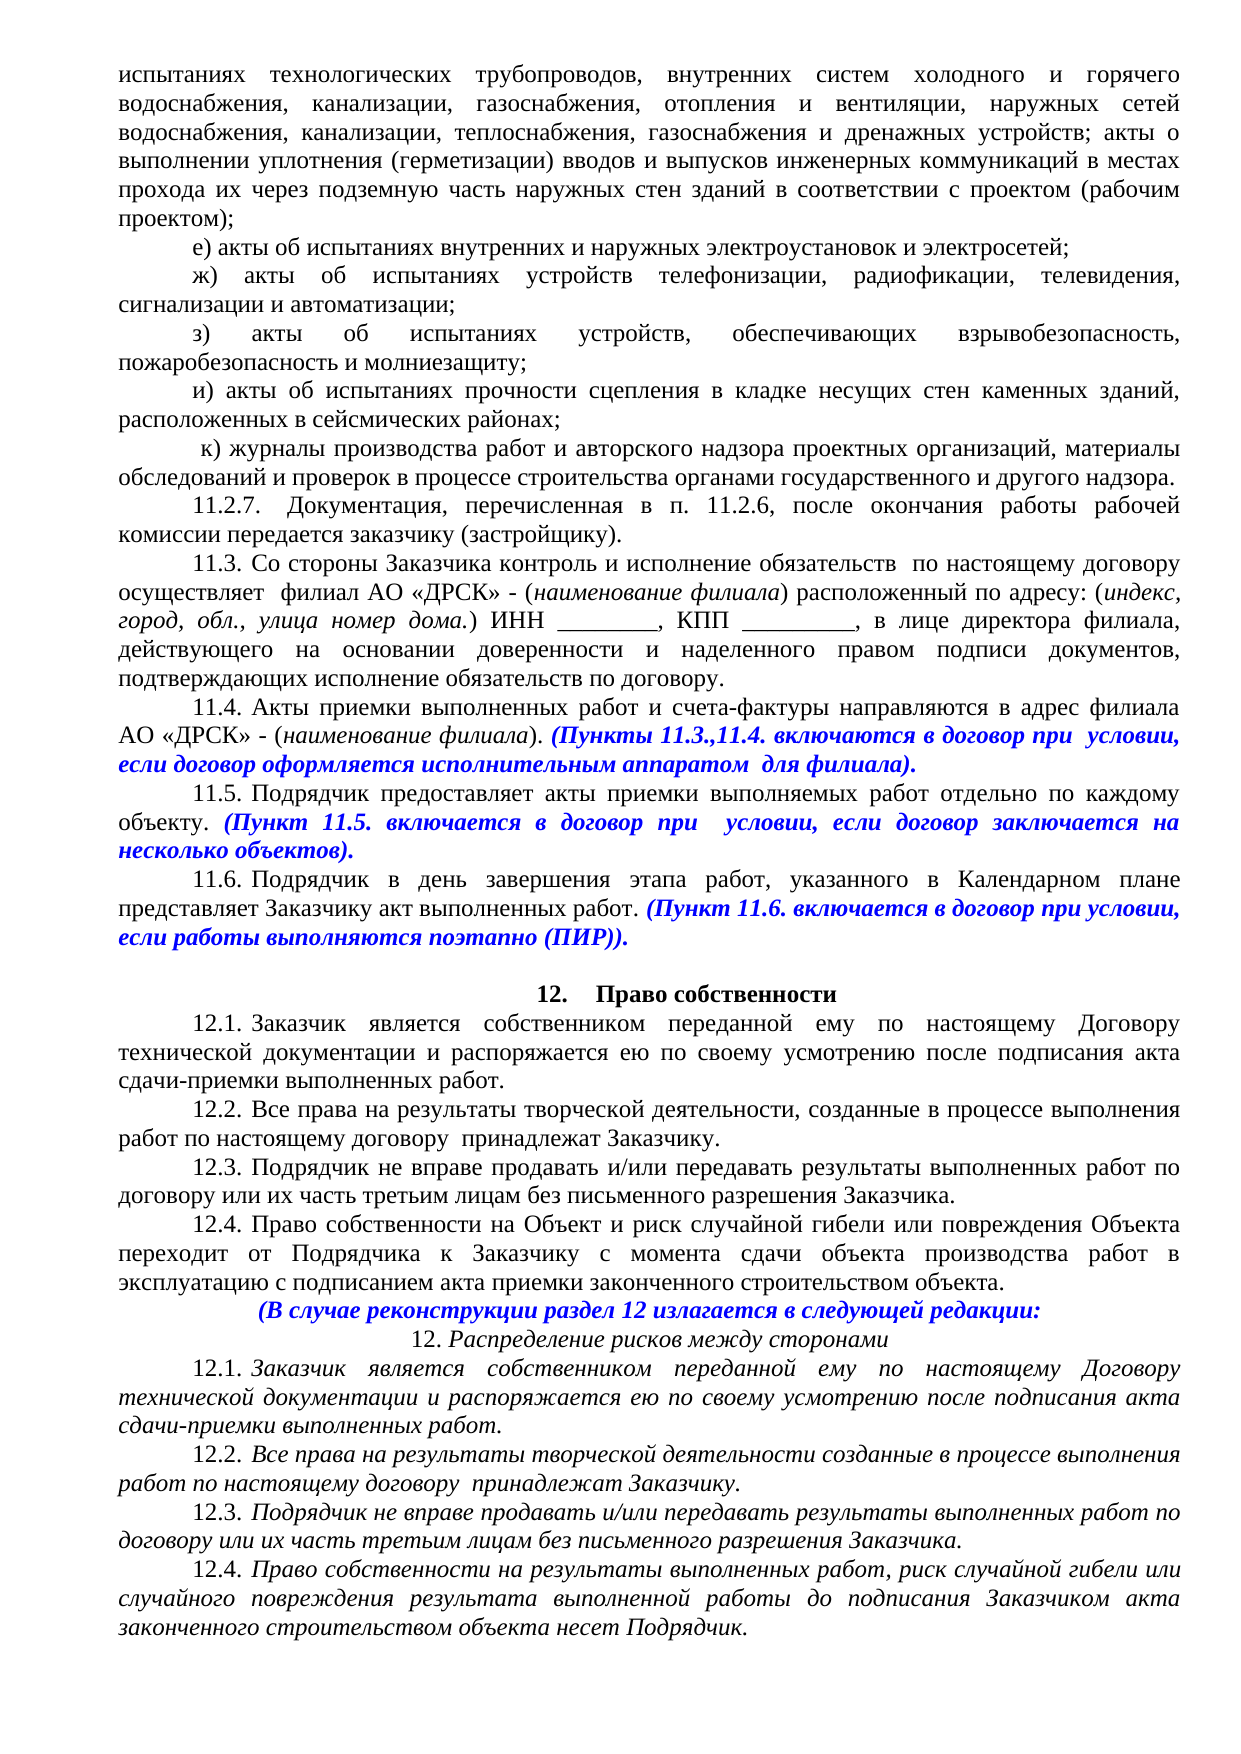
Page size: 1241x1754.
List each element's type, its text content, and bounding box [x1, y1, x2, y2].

list Подрядчик не вправе продавать и/или передавать результаты выполненных работ по договору или их часть третьим лицам без письменного разрешения Заказчика. [118, 1152, 1181, 1209]
list Со стороны Заказчика контроль и исполнение обязательств по настоящему договору осуществляет филиал АО «ДРСК» - (наименование филиала) расположенный по адресу: (индекс, город, обл., улица номер дома.) ИНН ________, КПП _________, в лице директора филиала, действующего на основании доверенности и наделенного правом подписи документов, подтверждающих исполнение обязательств по договору. [118, 548, 1181, 692]
list Право собственности на результаты выполненных работ, риск случайной гибели или случайного повреждения результата выполненной работы до подписания Заказчиком акта законченного строительством объекта несет Подрядчик. [118, 1554, 1181, 1640]
text е) акты об испытаниях внутренних и наружных электроустановок и электросетей; [118, 232, 1181, 260]
list Подрядчик в день завершения этапа работ, указанного в Календарном плане представляет Заказчику акт выполненных работ. (Пункт 11.6. включается в договор при условии, если работы выполняются поэтапно (ПИР)). [118, 864, 1181, 950]
list Право собственности [118, 979, 1181, 1008]
list Заказчик является собственником переданной ему по настоящему Договору технической документации и распоряжается ею по своему усмотрению после подписания акта сдачи-приемки выполненных работ. [118, 1353, 1181, 1439]
list Все права на результаты творческой деятельности, созданные в процессе выполнения работ по настоящему договору принадлежат Заказчику. [118, 1094, 1181, 1152]
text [118, 59, 1181, 232]
text к) журналы производства работ и авторского надзора проектных организаций, материалы обследований и проверок в процессе строительства органами государственного и другого надзора. [118, 433, 1181, 490]
list Акты приемки выполненных работ и счета-фактуры направляются в адрес филиала АО «ДРСК» - (наименование филиала). (Пункты 11.3.,11.4. включаются в договор при условии, если договор оформляется исполнительным аппаратом для филиала). [118, 692, 1181, 778]
text 12. Распределение рисков между сторонами [118, 1324, 1181, 1353]
list Подрядчик не вправе продавать и/или передавать результаты выполненных работ по договору или их часть третьим лицам без письменного разрешения Заказчика. [118, 1497, 1181, 1554]
text ж) акты об испытаниях устройств телефонизации, радиофикации, телевидения, сигнализации и автоматизации; [118, 260, 1181, 318]
list Подрядчик предоставляет акты приемки выполняемых работ отдельно по каждому объекту. (Пункт 11.5. включается в договор при условии, если договор заключается на несколько объектов). [118, 778, 1181, 864]
list Право собственности на Объект и риск случайной гибели или повреждения Объекта переходит от Подрядчика к Заказчику с момента сдачи объекта производства работ в эксплуатацию с подписанием акта приемки законченного строительством объекта. [118, 1209, 1181, 1295]
list Все права на результаты творческой деятельности созданные в процессе выполнения работ по настоящему договору принадлежат Заказчику. [118, 1439, 1181, 1497]
list Заказчик является собственником переданной ему по настоящему Договору технической документации и распоряжается ею по своему усмотрению после подписания акта сдачи-приемки выполненных работ. [118, 1008, 1181, 1094]
text (В случае реконструкции раздел 12 излагается в следующей редакции: [118, 1295, 1181, 1324]
text и) акты об испытаниях прочности сцепления в кладке несущих стен каменных зданий, расположенных в сейсмических районах; [118, 375, 1181, 433]
text з) акты об испытаниях устройств, обеспечивающих взрывобезопасность, пожаробезопасность и молниезащиту; [118, 318, 1181, 375]
list Документация, перечисленная в п. 11.2.6, после окончания работы рабочей комиссии передается заказчику (застройщику). [118, 490, 1181, 548]
